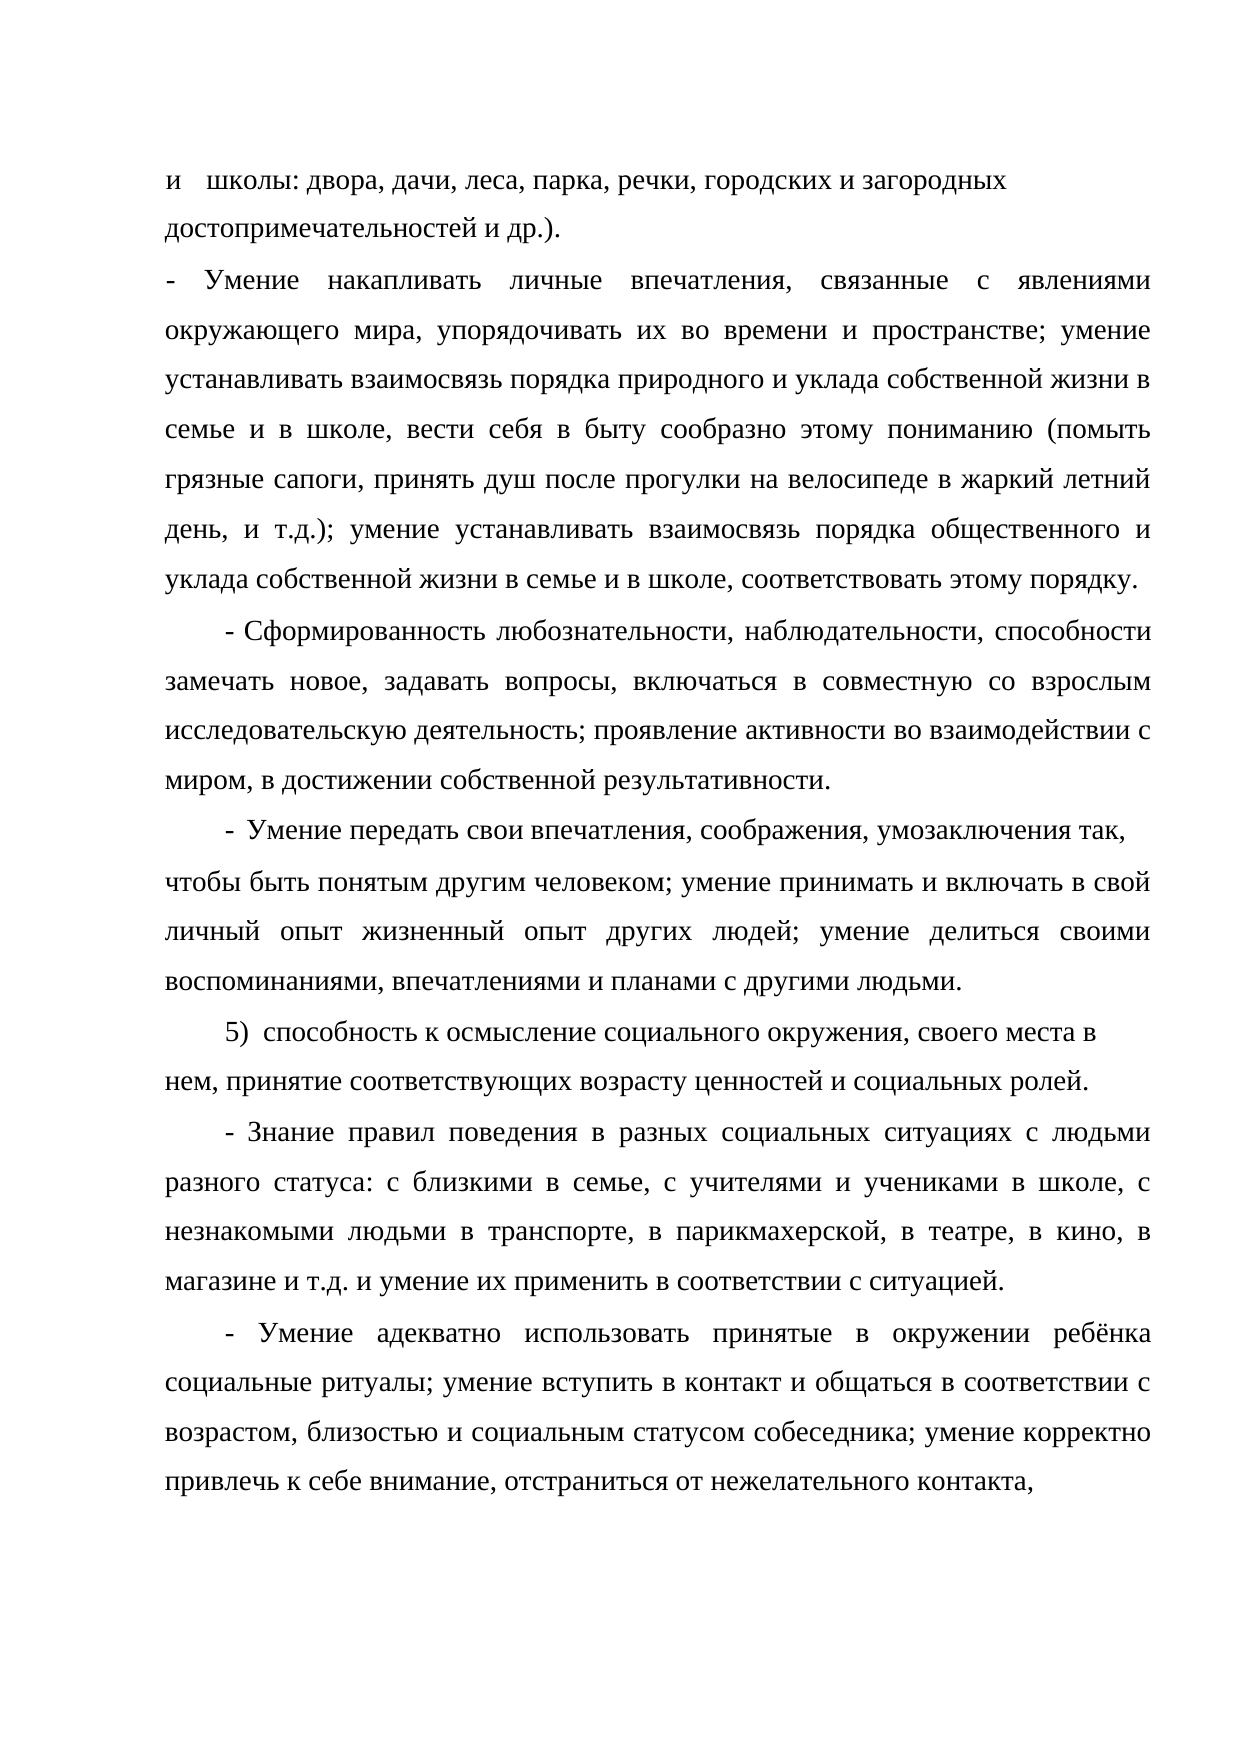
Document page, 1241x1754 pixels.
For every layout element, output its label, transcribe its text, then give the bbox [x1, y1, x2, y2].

list Умение передать свои впечатления, соображения, умозаключения так, [224, 812, 1152, 846]
list Знание правил поведения в разных социальных ситуациях с людьми разного статуса: с близкими в семье, с учителями и учениками в школе, с незнакомыми людьми в транспорте, в парикмахерской, в театре, в кино, в магазине и т.д. и умение их применить в соответствии с ситуацией. [164, 1114, 1152, 1296]
list Сформированность любознательности, наблюдательности, способности замечать новое, задавать вопросы, включаться в совместную со взрослым исследовательскую деятельность; проявление активности во взаимодействии с миром, в достижении собственной результативности. [164, 613, 1152, 796]
list Умение адекватно использовать принятые в окружении ребёнка социальные ритуалы; умение вступить в контакт и общаться в соответствии с возрастом, близостью и социальным статусом собеседника; умение корректно привлечь к себе внимание, отстраниться от нежелательного контакта, [164, 1315, 1152, 1497]
list Умение накапливать личные впечатления, связанные с явлениями окружающего мира, упорядочивать их во времени и пространстве; умение устанавливать взаимосвязь порядка природного и уклада собственной жизни в семье и в школе, вести себя в быту сообразно этому пониманию (помыть грязные сапоги, принять душ после прогулки на велосипеде в жаркий летний день, и т.д.); умение устанавливать взаимосвязь порядка общественного и уклада собственной жизни в семье и в школе, соответствовать этому порядку. [164, 262, 1152, 595]
list школы: двора, дачи, леса, парка, речки, городских и загородных достопримечательностей и др.). [164, 162, 1152, 244]
text чтобы быть понятым другим человеком; умение принимать и включать в свой личный опыт жизненный опыт других людей; умение делиться своими воспоминаниями, впечатлениями и планами с другими людьми. [164, 864, 1152, 996]
list способность к осмысление социального окружения, своего места в нем, принятие соответствующих возрасту ценностей и социальных ролей. [164, 1014, 1150, 1096]
